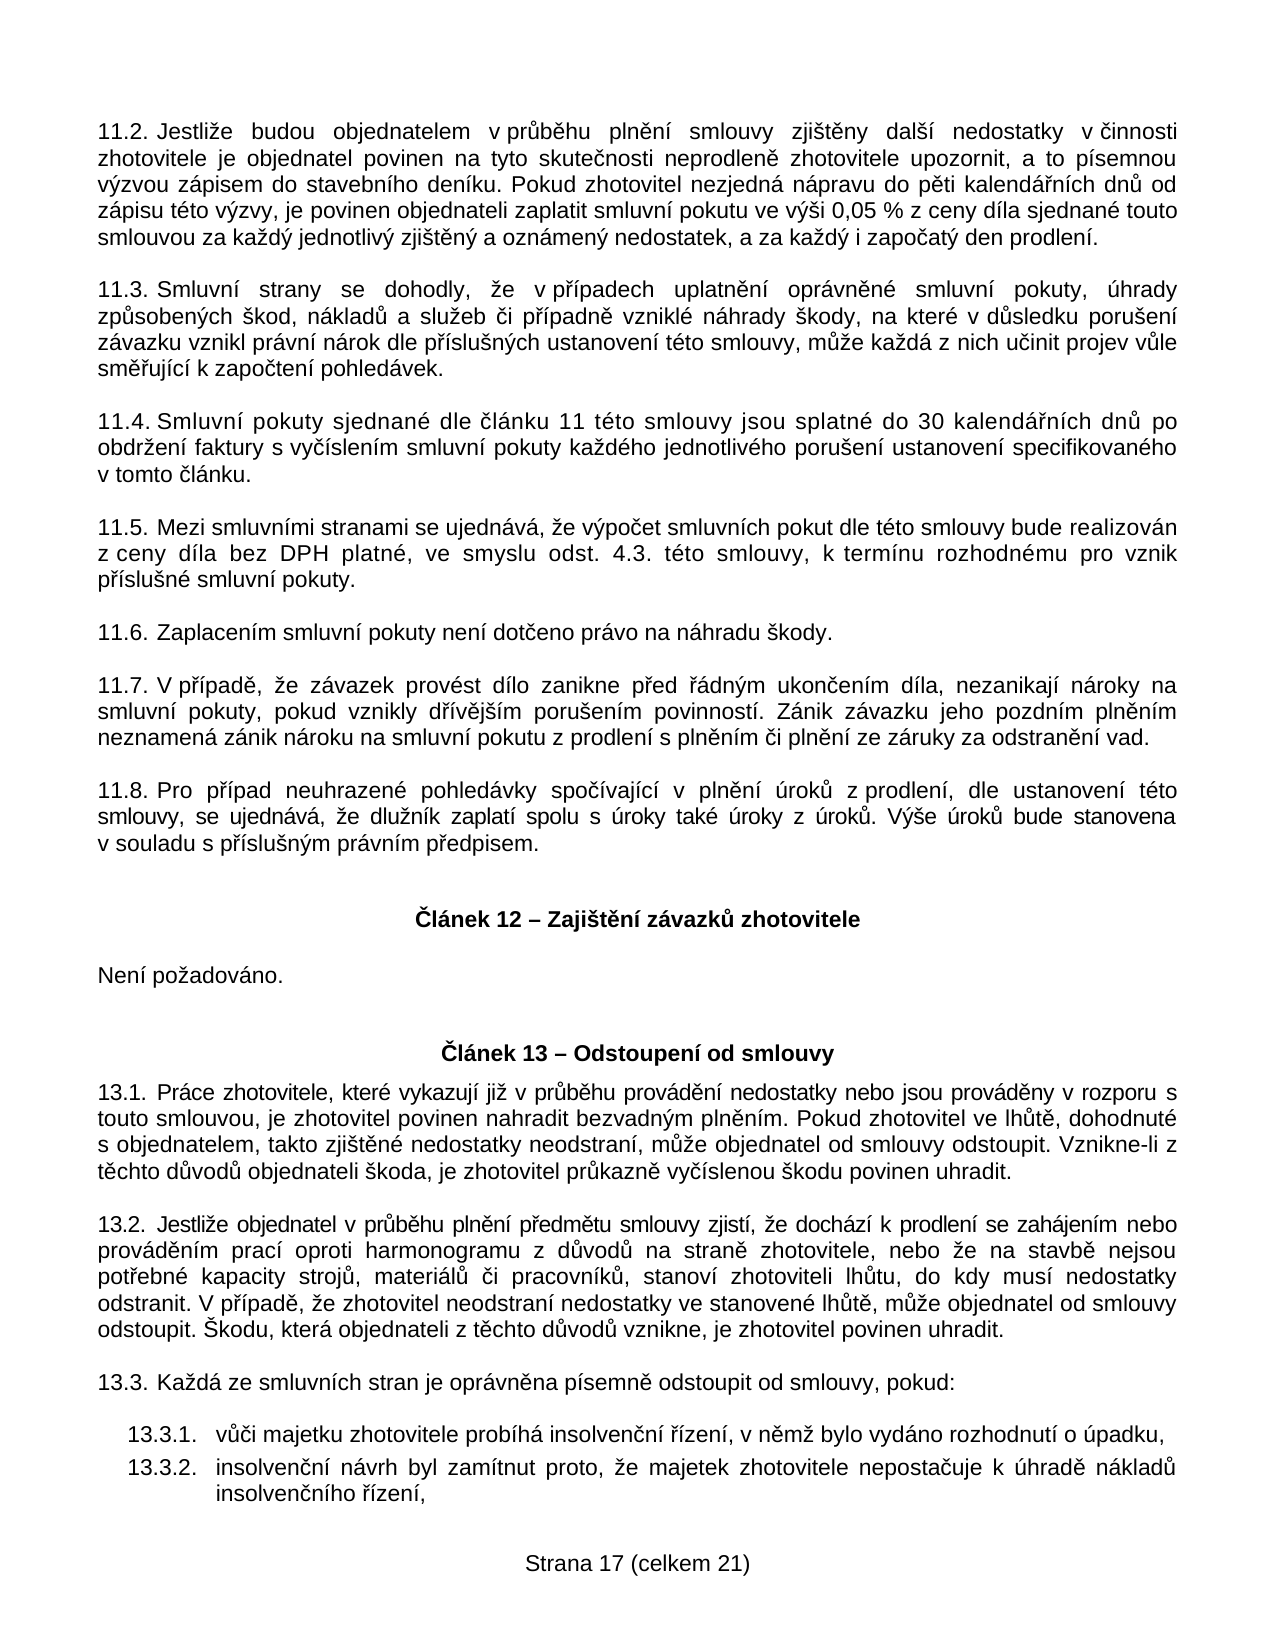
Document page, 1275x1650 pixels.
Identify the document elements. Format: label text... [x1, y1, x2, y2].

list Pro případ neuhrazené pohledávky spočívající v plnění úroků z prodlení, dle ustanovení této smlouvy, se ujednává, že dlužník zaplatí spolu s úroky také úroky z úroků. Výše úroků bude stanovena v souladu s příslušným právním předpisem. [97, 777, 1177, 856]
list Zaplacením smluvní pokuty není dotčeno právo na náhradu škody. [97, 619, 1177, 645]
list V případě, že závazek provést dílo zanikne před řádným ukončením díla, nezanikají nároky na smluvní pokuty, pokud vznikly dřívějším porušením povinností. Zánik závazku jeho pozdním plněním neznamená zánik nároku na smluvní pokutu z prodlení s plněním či plnění ze záruky za odstranění vad. [97, 672, 1177, 751]
list vůči majetku zhotovitele probíhá insolvenční řízení, v němž bylo vydáno rozhodnutí o úpadku, [127, 1421, 1177, 1448]
list Práce zhotovitele, které vykazují již v průběhu provádění nedostatky nebo jsou prováděny v rozporu s touto smlouvou, je zhotovitel povinen nahradit bezvadným plněním. Pokud zhotovitel ve lhůtě, dohodnuté s objednatelem, takto zjištěné nedostatky neodstraní, může objednatel od smlouvy odstoupit. Vznikne-li z těchto důvodů objednateli škoda, je zhotovitel průkazně vyčíslenou škodu povinen uhradit. [97, 1079, 1177, 1184]
text Není požadováno. [97, 962, 1177, 988]
text Článek 12 – Zajištění závazků zhotovitele [97, 906, 1177, 932]
list Smluvní strany se dohodly, že v případech uplatnění oprávněné smluvní pokuty, úhrady způsobených škod, nákladů a služeb či případně vzniklé náhrady škody, na které v důsledku porušení závazku vznikl právní nárok dle příslušných ustanovení této smlouvy, může každá z nich učinit projev vůle směřující k započtení pohledávek. [97, 276, 1177, 382]
list Smluvní pokuty sjednané dle článku 11 této smlouvy jsou splatné do 30 kalendářních dnů po obdržení faktury s vyčíslením smluvní pokuty každého jednotlivého porušení ustanovení specifikovaného v tomto článku. [97, 408, 1177, 487]
list Mezi smluvními stranami se ujednává, že výpočet smluvních pokut dle této smlouvy bude realizován z ceny díla bez DPH platné, ve smyslu odst. 4.3. této smlouvy, k termínu rozhodnému pro vznik příslušné smluvní pokuty. [97, 513, 1177, 592]
list Každá ze smluvních stran je oprávněna písemně odstoupit od smlouvy, pokud: [97, 1369, 1177, 1395]
list insolvenční návrh byl zamítnut proto, že majetek zhotovitele nepostačuje k úhradě nákladů insolvenčního řízení, [127, 1454, 1177, 1507]
list Jestliže objednatel v průběhu plnění předmětu smlouvy zjistí, že dochází k prodlení se zahájením nebo prováděním prací oproti harmonogramu z důvodů na straně zhotovitele, nebo že na stavbě nejsou potřebné kapacity strojů, materiálů či pracovníků, stanoví zhotoviteli lhůtu, do kdy musí nedostatky odstranit. V případě, že zhotovitel neodstraní nedostatky ve stanovené lhůtě, může objednatel od smlouvy odstoupit. Škodu, která objednateli z těchto důvodů vznikne, je zhotovitel povinen uhradit. [97, 1211, 1177, 1342]
text Článek 13 – Odstoupení od smlouvy [97, 1040, 1177, 1066]
list Jestliže budou objednatelem v průběhu plnění smlouvy zjištěny další nedostatky v činnosti zhotovitele je objednatel povinen na tyto skutečnosti neprodleně zhotovitele upozornit, a to písemnou výzvou zápisem do stavebního deníku. Pokud zhotovitel nezjedná nápravu do pěti kalendářních dnů od zápisu této výzvy, je povinen objednateli zaplatit smluvní pokutu ve výši 0,05 % z ceny díla sjednané touto smlouvou za každý jednotlivý zjištěný a oznámený nedostatek, a za každý i započatý den prodlení. [97, 118, 1177, 250]
